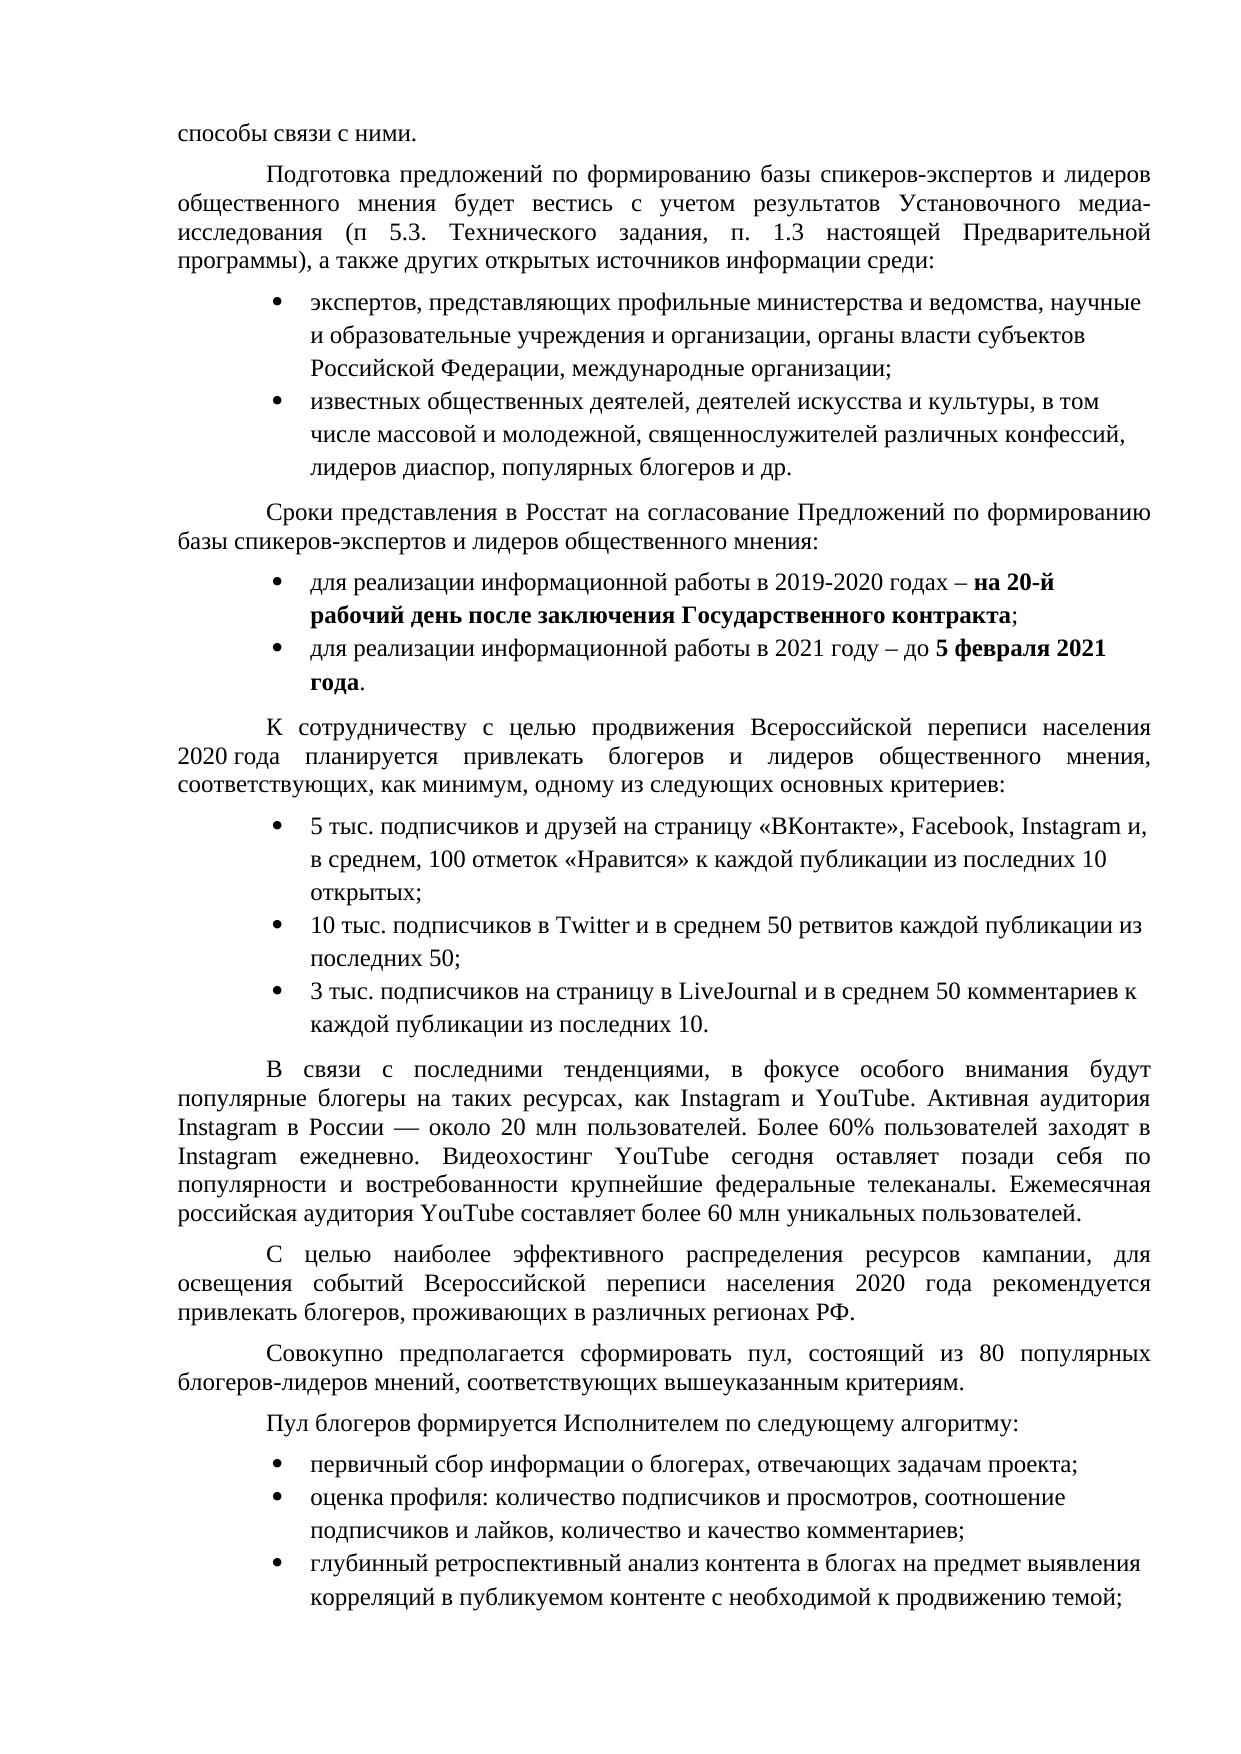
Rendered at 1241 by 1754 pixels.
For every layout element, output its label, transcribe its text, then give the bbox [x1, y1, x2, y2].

list 5 тыс. подписчиков и друзей на страницу «ВКонтакте», Facebook, Instagram и, в среднем, 100 отметок «Нравится» к каждой публикации из последних 10 открытых; [273, 811, 1152, 906]
list для реализации информационной работы в 2021 году – до 5 февраля 2021 года. [273, 633, 1152, 695]
list для реализации информационной работы в 2019-2020 годах – на 20-й рабочий день после заключения Государственного контракта; [273, 567, 1152, 629]
list 10 тыс. подписчиков в Twitter и в среднем 50 ретвитов каждой публикации из последних 50; [273, 910, 1152, 972]
text В связи с последними тенденциями, в фокусе особого внимания будут популярные блогеры на таких ресурсах, как Instagram и YouTube. Активная аудитория Instagram в России — около 20 млн пользователей. Более 60% пользователей заходят в Instagram ежедневно. Видеохостинг YouTube сегодня оставляет позади себя по популярности и востребованности крупнейшие федеральные телеканалы. Ежемесячная российская аудитория YouTube составляет более 60 млн уникальных пользователей. [177, 1054, 1152, 1227]
text Пул блогеров формируется Исполнителем по следующему алгоритму: [177, 1408, 1152, 1437]
list экспертов, представляющих профильные министерства и ведомства, научные и образовательные учреждения и организации, органы власти субъектов Российской Федерации, международные организации; [273, 287, 1152, 382]
text Сроки представления в Росстат на согласование Предложений по формированию базы спикеров-экспертов и лидеров общественного мнения: [177, 497, 1152, 555]
list первичный сбор информации о блогерах, отвечающих задачам проекта; [273, 1449, 1152, 1478]
list 3 тыс. подписчиков на страницу в LiveJournal и в среднем 50 комментариев к каждой публикации из последних 10. [273, 976, 1152, 1038]
text Подготовка предложений по формированию базы спикеров-экспертов и лидеров общественного мнения будет вестись с учетом результатов Установочного медиа-исследования (п 5.3. Технического задания, п. 1.3 настоящей Предварительной программы), а также других открытых источников информации среди: [177, 159, 1152, 274]
text С целью наиболее эффективного распределения ресурсов кампании, для освещения событий Всероссийской переписи населения 2020 года рекомендуется привлекать блогеров, проживающих в различных регионах РФ. [177, 1239, 1152, 1326]
list известных общественных деятелей, деятелей искусства и культуры, в том числе массовой и молодежной, священнослужителей различных конфессий, лидеров диаспор, популярных блогеров и др. [273, 386, 1152, 481]
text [177, 118, 1152, 147]
text К сотрудничеству с целью продвижения Всероссийской переписи населения 2020 года планируется привлекать блогеров и лидеров общественного мнения, соответствующих, как минимум, одному из следующих основных критериев: [177, 712, 1152, 798]
text Совокупно предполагается сформировать пул, состоящий из 80 популярных блогеров-лидеров мнений, соответствующих вышеуказанным критериям. [177, 1338, 1152, 1396]
list оценка профиля: количество подписчиков и просмотров, соотношение подписчиков и лайков, количество и качество комментариев; [273, 1482, 1152, 1544]
list глубинный ретроспективный анализ контента в блогах на предмет выявления корреляций в публикуемом контенте с необходимой к продвижению темой; [273, 1548, 1152, 1610]
